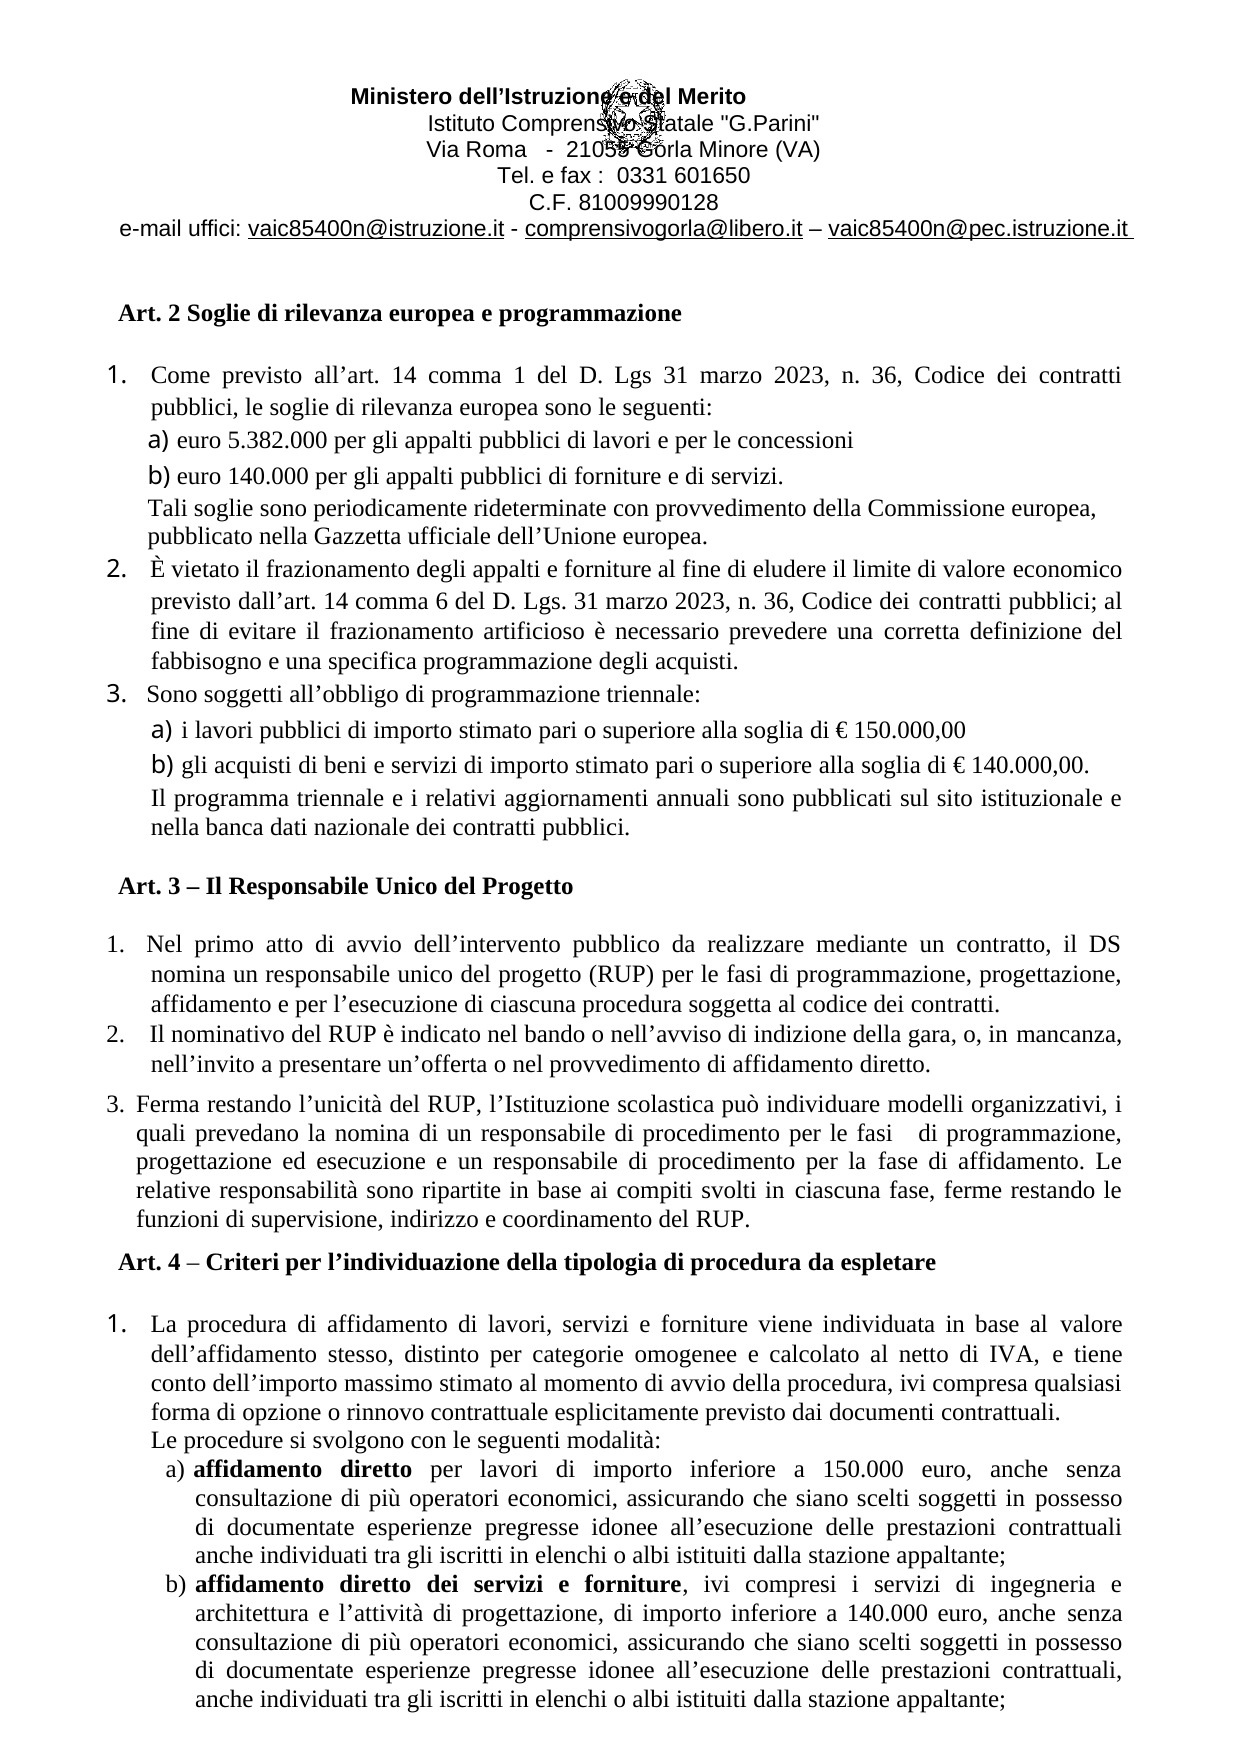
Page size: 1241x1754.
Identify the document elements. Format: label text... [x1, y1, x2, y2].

text Il programma triennale e i relativi aggiornamenti annuali sono pubblicati sul sito istituzionale e nella banca dati nazionale dei contratti pubblici. [151, 783, 1122, 841]
list Nel primo atto di avvio dell’intervento pubblico da realizzare mediante un contratto, il DS nomina un responsabile unico del progetto (RUP) per le fasi di programmazione, progettazione, affidamento e per l’esecuzione di ciascuna procedura soggetta al codice dei contratti. [106, 929, 1122, 1018]
list Come previsto all’art. 14 comma 1 del D. Lgs 31 marzo 2023, n. 36, Codice dei contratti pubblici, le soglie di rilevanza europea sono le seguenti: [106, 356, 1122, 421]
list Ferma restando l’unicità del RUP, l’Istituzione scolastica può individuare modelli organizzativi, i quali prevedano la nomina di un responsabile di procedimento per le fasi di programmazione, progettazione ed esecuzione e un responsabile di procedimento per la fase di affidamento. Le relative responsabilità sono ripartite in base ai compiti svolti in ciascuna fase, ferme restando le funzioni di supervisione, indirizzo e coordinamento del RUP. [106, 1089, 1122, 1233]
list affidamento diretto per lavori di importo inferiore a 150.000 euro, anche senza consultazione di più operatori economici, assicurando che siano scelti soggetti in possesso di documentate esperienze pregresse idonee all’esecuzione delle prestazioni contrattuali anche individuati tra gli iscritti in elenchi o albi istituiti dalla stazione appaltante; [165, 1454, 1122, 1569]
text Tali soglie sono periodicamente rideterminate con provvedimento della Commissione europea, pubblicato nella Gazzetta ufficiale dell’Unione europea. [147, 493, 1136, 550]
subtitle Art. 4 – Criteri per l’individuazione della tipologia di procedura da espletare [118, 1247, 1136, 1276]
subtitle Art. 2 Soglie di rilevanza europea e programmazione [118, 298, 1136, 327]
list Sono soggetti all’obbligo di programmazione triennale: [106, 676, 1136, 710]
list affidamento diretto dei servizi e forniture, ivi compresi i servizi di ingegneria e architettura e l’attività di progettazione, di importo inferiore a 140.000 euro, anche senza consultazione di più operatori economici, assicurando che siano scelti soggetti in possesso di documentate esperienze pregresse idonee all’esecuzione delle prestazioni contrattuali, anche individuati tra gli iscritti in elenchi o albi istituiti dalla stazione appaltante; [165, 1569, 1122, 1713]
list La procedura di affidamento di lavori, servizi e forniture viene individuata in base al valore dell’affidamento stesso, distinto per categorie omogenee e calcolato al netto di IVA, e tiene conto dell’importo massimo stimato al momento di avvio della procedura, ivi compresa qualsiasi forma di opzione o rinnovo contrattuale esplicitamente previsto dai documenti contrattuali. [106, 1305, 1123, 1426]
picture [585, 68, 680, 163]
list Il nominativo del RUP è indicato nel bando o nell’avviso di indizione della gara, o, in mancanza, nell’invito a presentare un’offerta o nel provvedimento di affidamento diretto. [106, 1019, 1122, 1078]
list i lavori pubblici di importo stimato pari o superiore alla soglia di € 150.000,00 [147, 711, 1136, 746]
list euro 5.382.000 per gli appalti pubblici di lavori e per le concessioni [147, 422, 1136, 456]
subtitle Art. 3 – Il Responsabile Unico del Progetto [118, 871, 1136, 900]
list gli acquisti di beni e servizi di importo stimato pari o superiore alla soglia di € 140.000,00. [151, 747, 1122, 781]
list È vietato il frazionamento degli appalti e forniture al fine di eludere il limite di valore economico previsto dall’art. 14 comma 6 del D. Lgs. 31 marzo 2023, n. 36, Codice dei contratti pubblici; al fine di evitare il frazionamento artificioso è necessario prevedere una corretta definizione del fabbisogno e una specifica programmazione degli acquisti. [106, 550, 1122, 675]
text Le procedure si svolgono con le seguenti modalità: [151, 1426, 1136, 1454]
list euro 140.000 per gli appalti pubblici di forniture e di servizi. [147, 457, 1136, 491]
